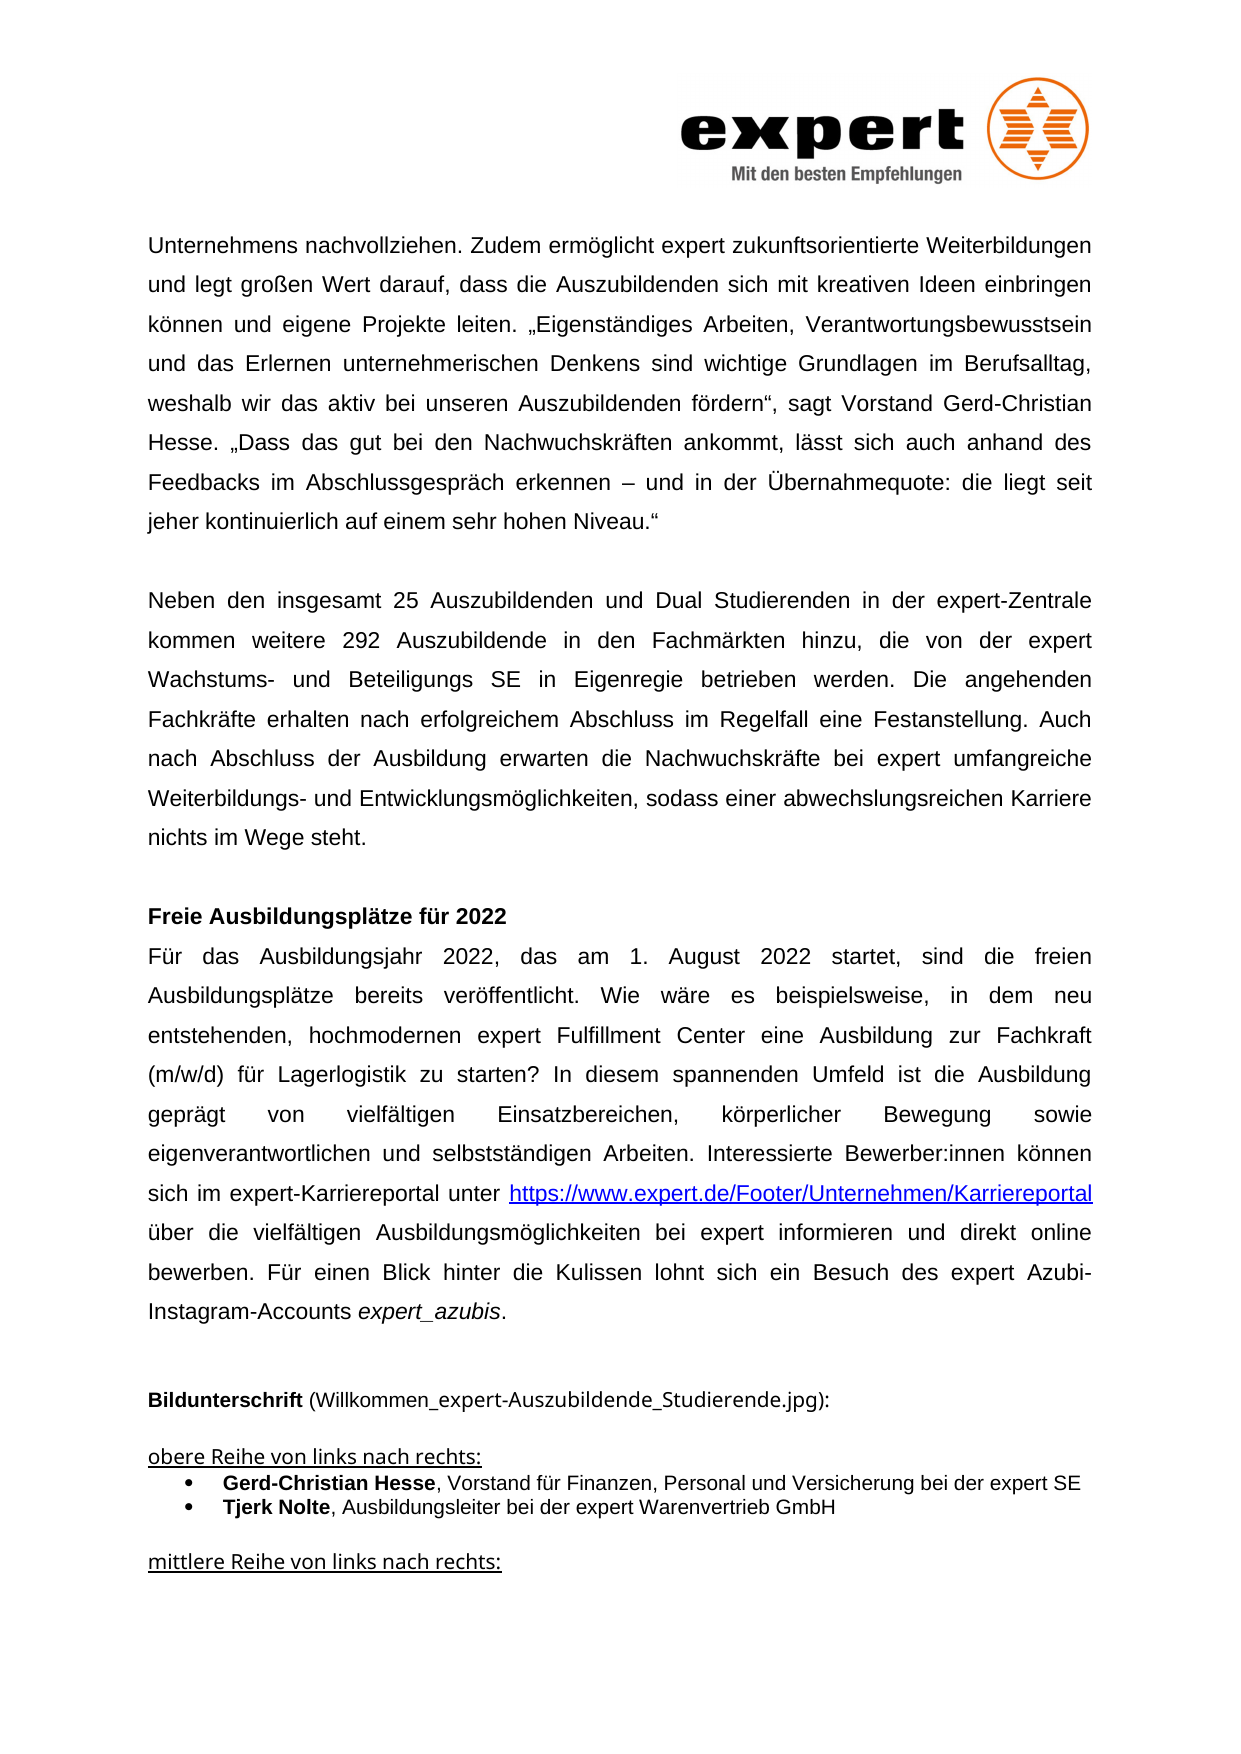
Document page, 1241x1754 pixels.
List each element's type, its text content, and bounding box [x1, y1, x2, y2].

picture [677, 73, 1093, 188]
list Tjerk Nolte, Ausbildungsleiter bei der expert Warenvertrieb GmbH [185, 1495, 1092, 1519]
list Gerd-Christian Hesse, Vorstand für Finanzen, Personal und Versicherung bei der expert SE [185, 1471, 1092, 1495]
text Neben den insgesamt 25 Auszubildenden und Dual Studierenden in der expert-Zentrale kommen weitere 292 Auszubildende in den Fachmärkten hinzu, die von der expert Wachstums- und Beteiligungs SE in Eigenregie betrieben werden. Die angehenden Fachkräfte erhalten nach erfolgreichem Abschluss im Regelfall eine Festanstellung. Auch nach Abschluss der Ausbildung erwarten die Nachwuchskräfte bei expert umfangreiche Weiterbildungs- und Entwicklungsmöglichkeiten, sodass einer abwechslungsreichen Karriere nichts im Wege steht. [148, 587, 1092, 851]
text obere Reihe von links nach rechts: [148, 1442, 1092, 1471]
text mittlere Reihe von links nach rechts: [148, 1547, 1092, 1576]
text Bildunterschrift (Willkommen_expert-Auszubildende_Studierende.jpg): [148, 1385, 1092, 1414]
text Für das Ausbildungsjahr 2022, das am 1. August 2022 startet, sind die freien Ausbildungsplätze bereits veröffentlicht. Wie wäre es beispielsweise, in dem neu entstehenden, hochmodernen expert Fulfillment Center eine Ausbildung zur Fachkraft (m/w/d) für Lagerlogistik zu starten? In diesem spannenden Umfeld ist die Ausbildung geprägt von vielfältigen Einsatzbereichen, körperlicher Bewegung sowie eigenverantwortlichen und selbstständigen Arbeiten. Interessierte Bewerber:innen können sich im expert-Karriereportal unter https://www.expert.de/Footer/Unternehmen/Karriereportal über die vielfältigen Ausbildungsmöglichkeiten bei expert informieren und direkt online bewerben. Für einen Blick hinter die Kulissen lohnt sich ein Besuch des expert Azubi-Instagram-Accounts expert_azubis. [148, 943, 1092, 1324]
text Freie Ausbildungsplätze für 2022 [148, 903, 1092, 929]
